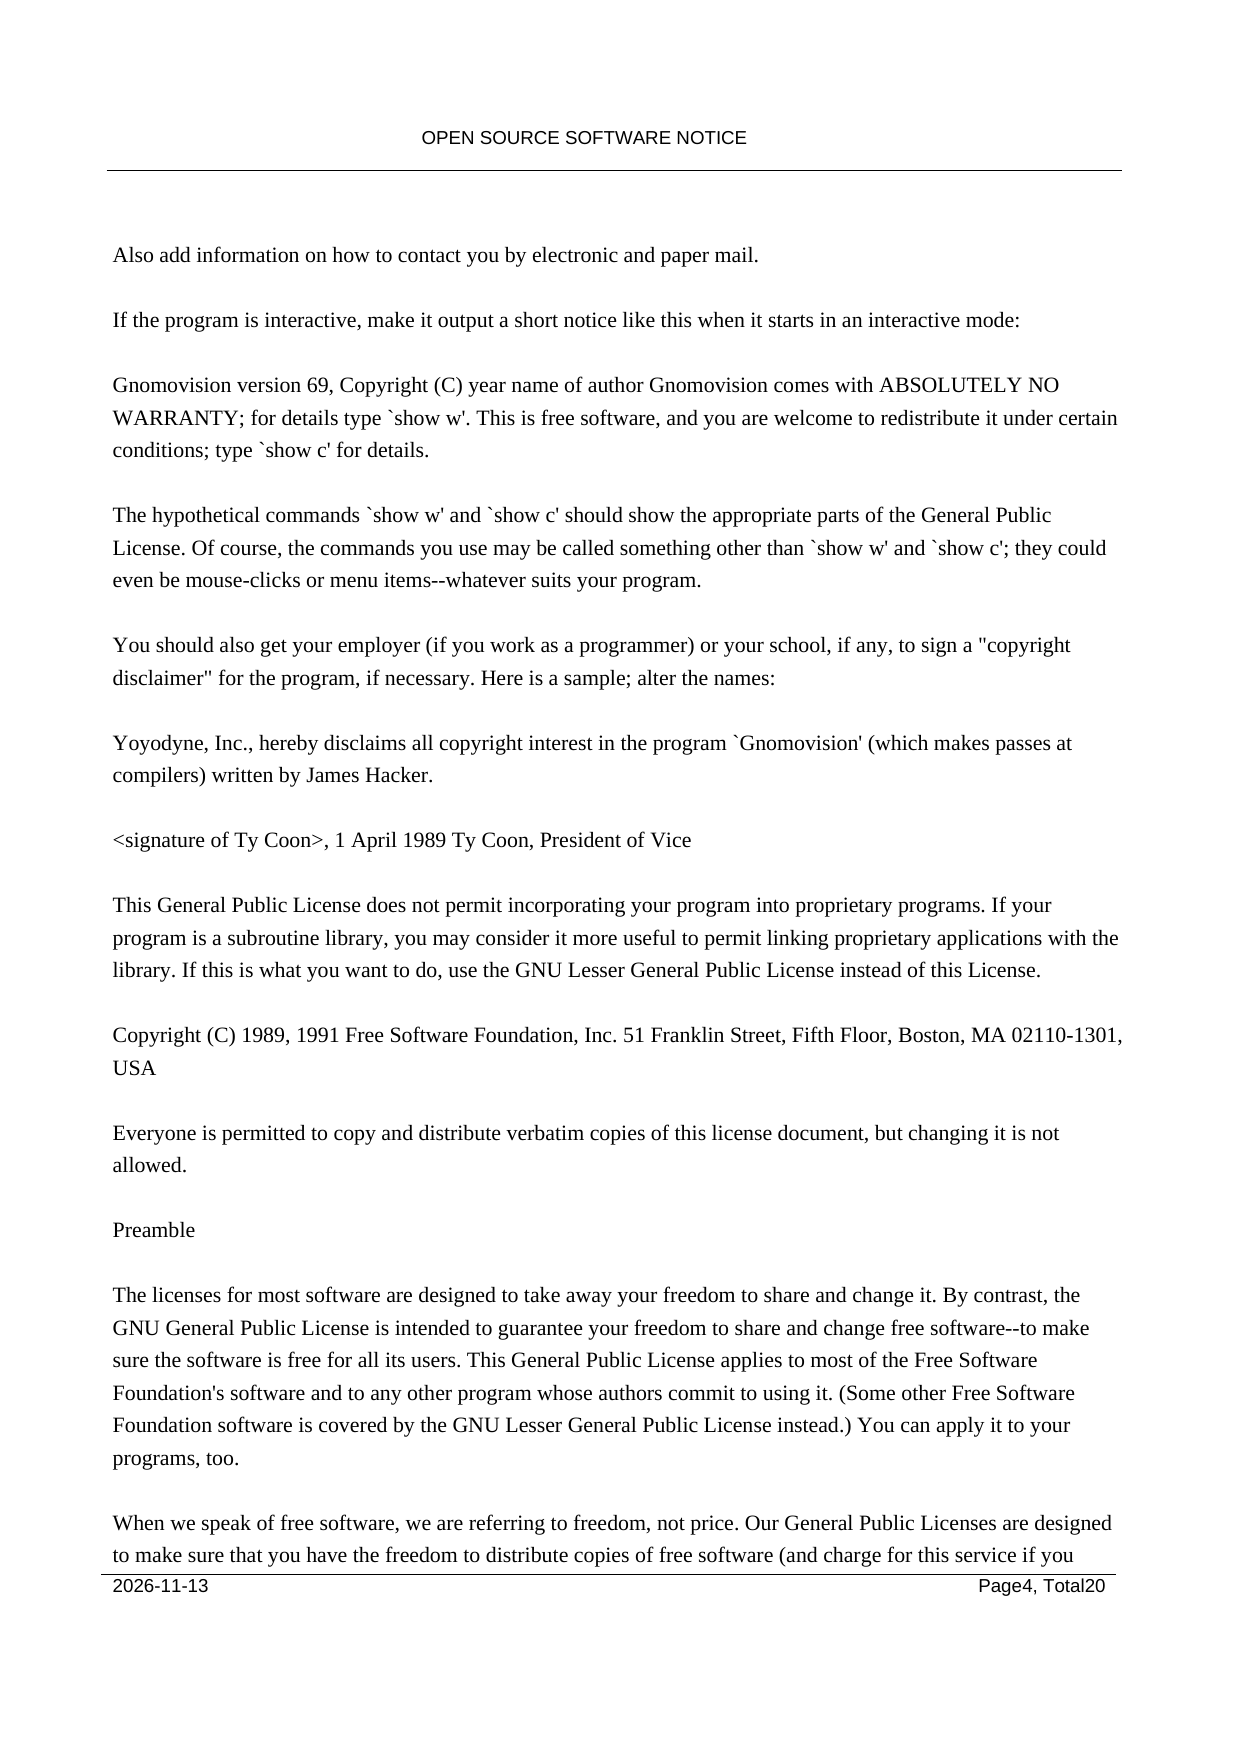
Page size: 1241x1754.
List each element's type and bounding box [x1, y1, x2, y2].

text [112, 206, 1128, 1571]
